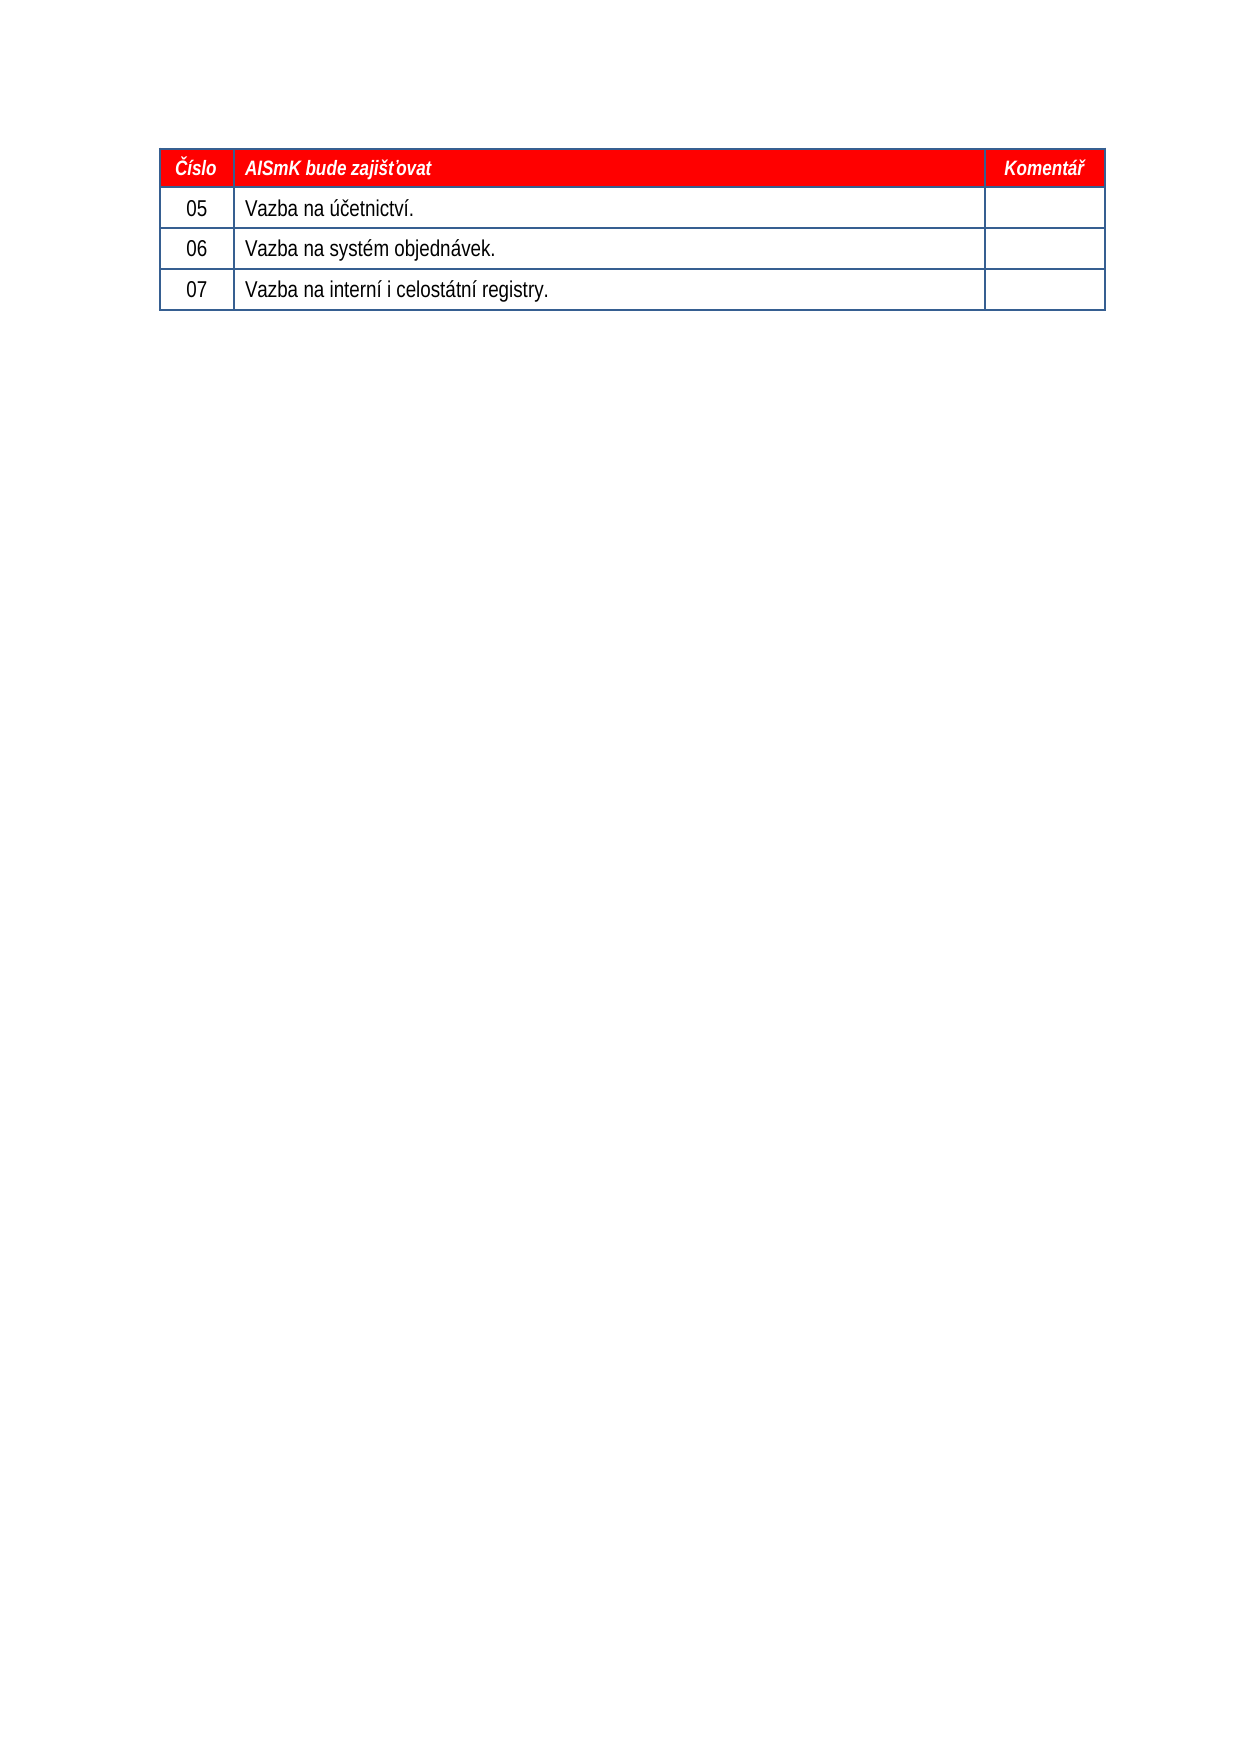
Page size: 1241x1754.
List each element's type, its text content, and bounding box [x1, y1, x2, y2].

table_header Komentář [986, 150, 1104, 186]
table_cell Vazba na interní i celostátní registry. [235, 270, 984, 309]
table_cell 06 [161, 229, 233, 268]
table_cell 05 [161, 188, 233, 227]
table_cell 07 [161, 270, 233, 309]
table_cell Vazba na účetnictví. [235, 188, 984, 227]
table_cell Vazba na systém objednávek. [235, 229, 984, 268]
table_cell [986, 229, 1104, 268]
table_header AISmK bude zajišťovat [235, 150, 984, 186]
table_header Číslo [161, 150, 233, 186]
table_cell [986, 188, 1104, 227]
table_cell [986, 270, 1104, 309]
